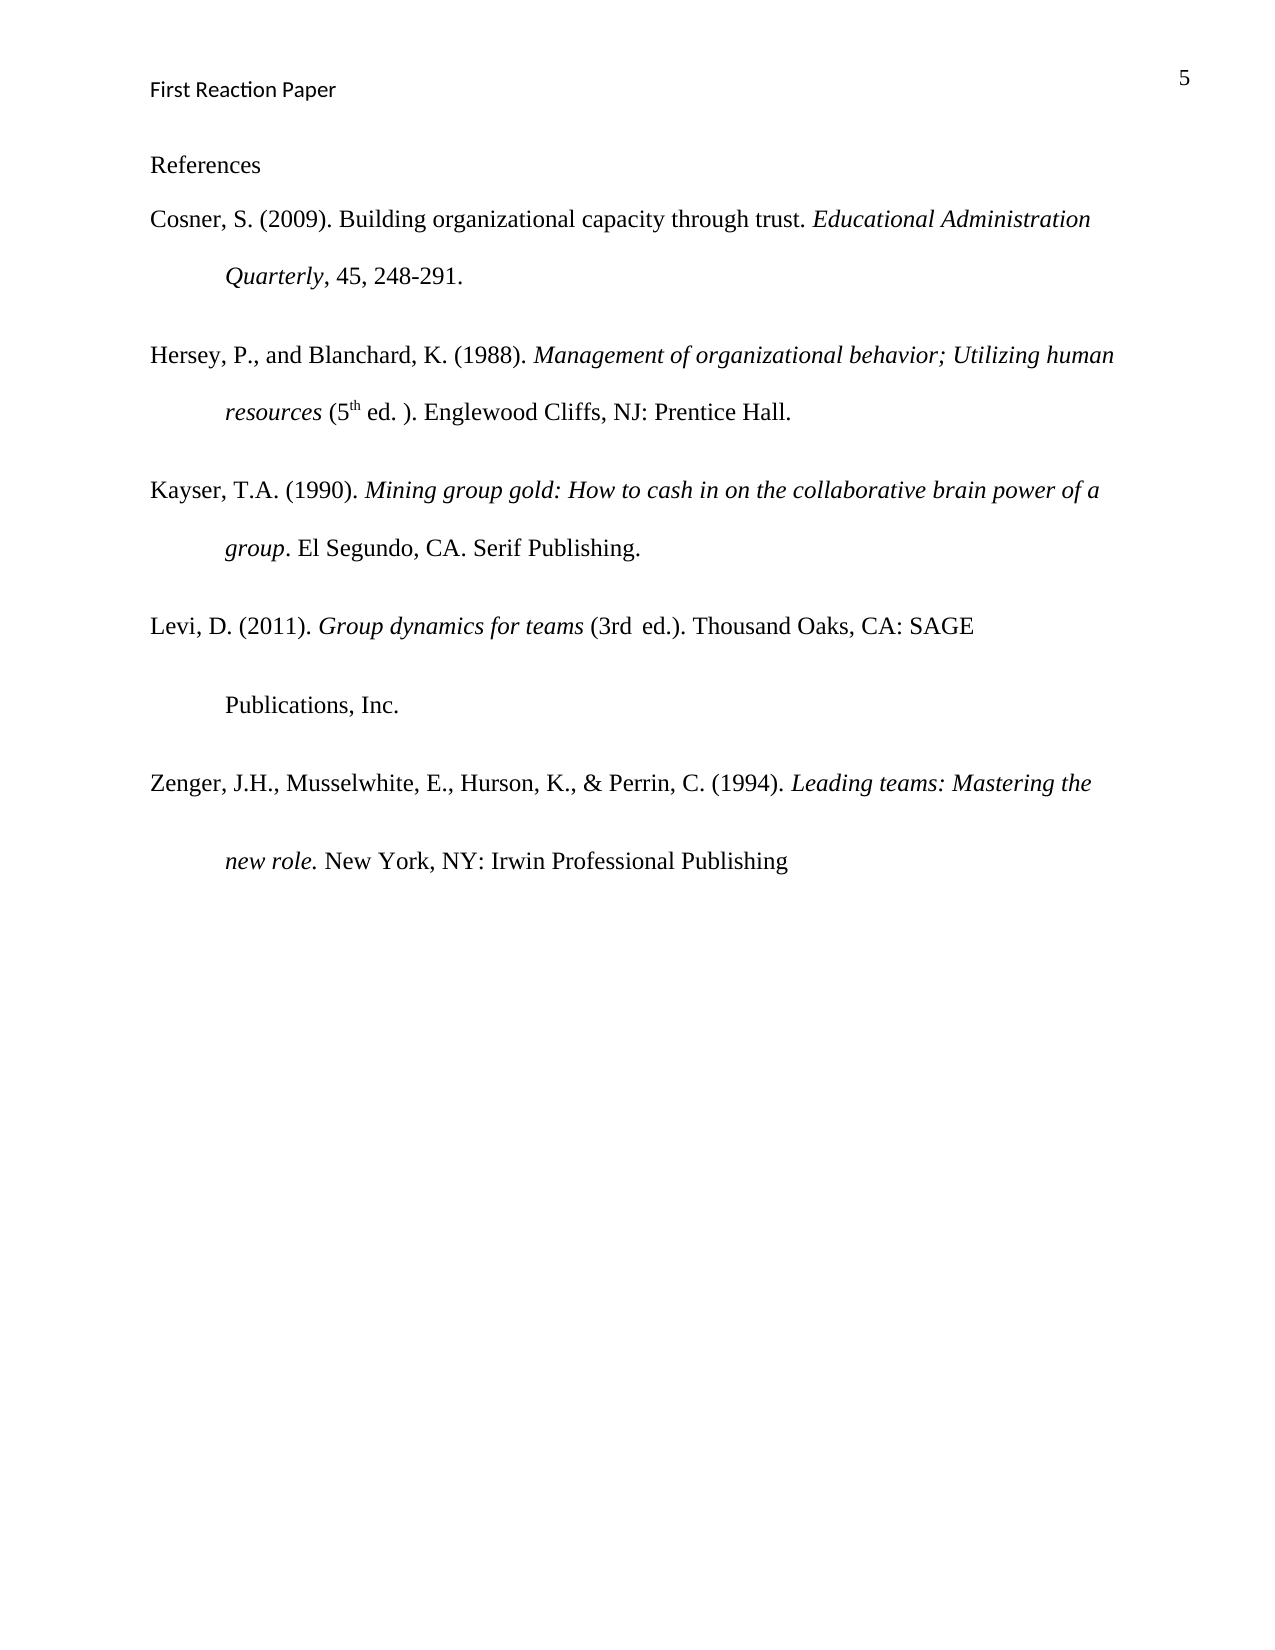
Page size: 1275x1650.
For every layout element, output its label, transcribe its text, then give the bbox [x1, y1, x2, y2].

text Hersey, P., and Blanchard, K. (1988). Management of organizational behavior; Utilizing human resources (5th ed. ). Englewood Cliffs, NJ: Prentice Hall. [150, 340, 1125, 426]
text Zenger, J.H., Musselwhite, E., Hurson, K., & Perrin, C. (1994). Leading teams: Mastering the [150, 768, 1125, 797]
text Cosner, S. (2009). Building organizational capacity through trust. Educational Administration Quarterly, 45, 248-291. [150, 204, 1125, 290]
text Publications, Inc. [225, 690, 1125, 718]
text new role. New York, NY: Irwin Professional Publishing [150, 846, 1125, 875]
text References [150, 150, 1125, 179]
text Levi, D. (2011). Group dynamics for teams (3rd ed.). Thousand Oaks, CA: SAGE [150, 611, 1125, 640]
text Kayser, T.A. (1990). Mining group gold: How to cash in on the collaborative brain power of a group. El Segundo, CA. Serif Publishing. [150, 476, 1125, 562]
